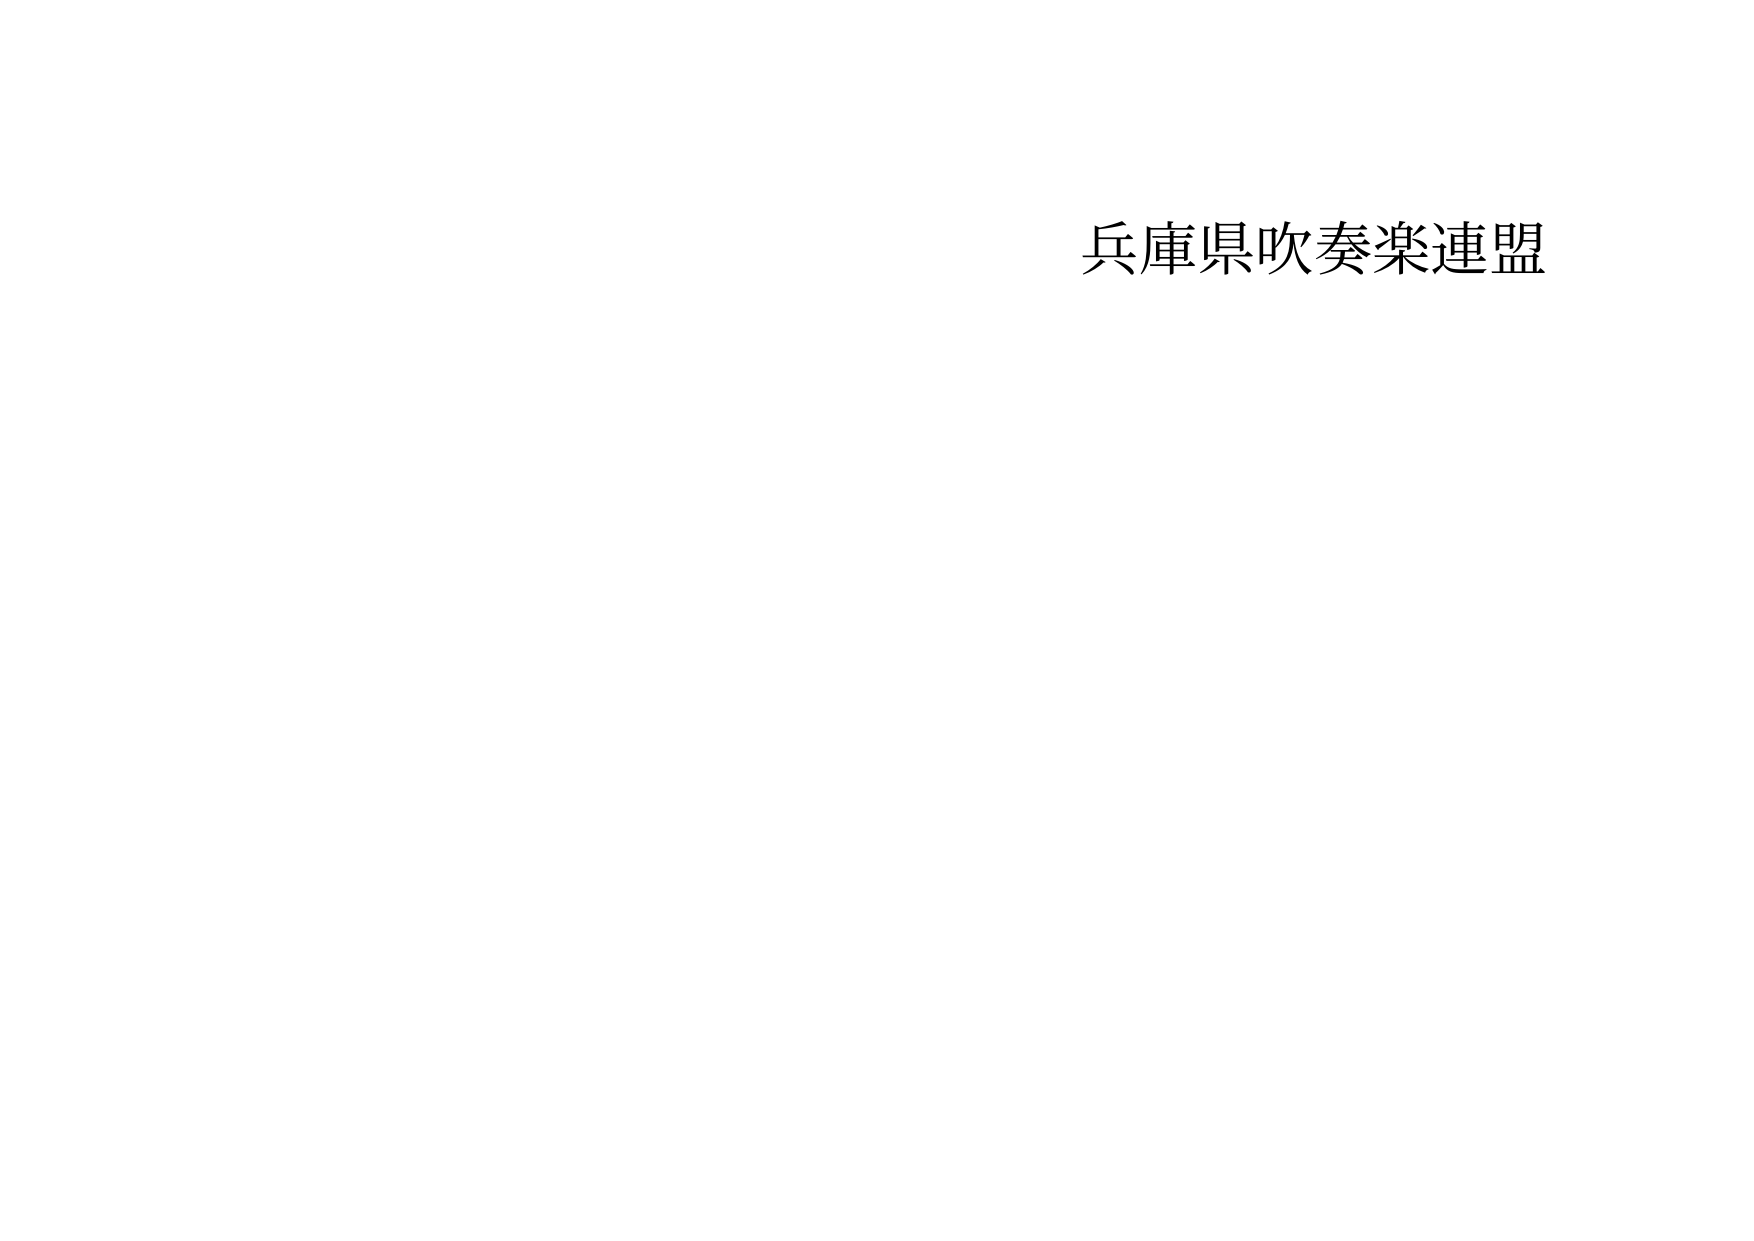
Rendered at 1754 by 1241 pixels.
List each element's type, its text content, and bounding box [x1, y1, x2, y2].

text 兵庫県吹奏楽連盟 [177, 189, 1547, 301]
